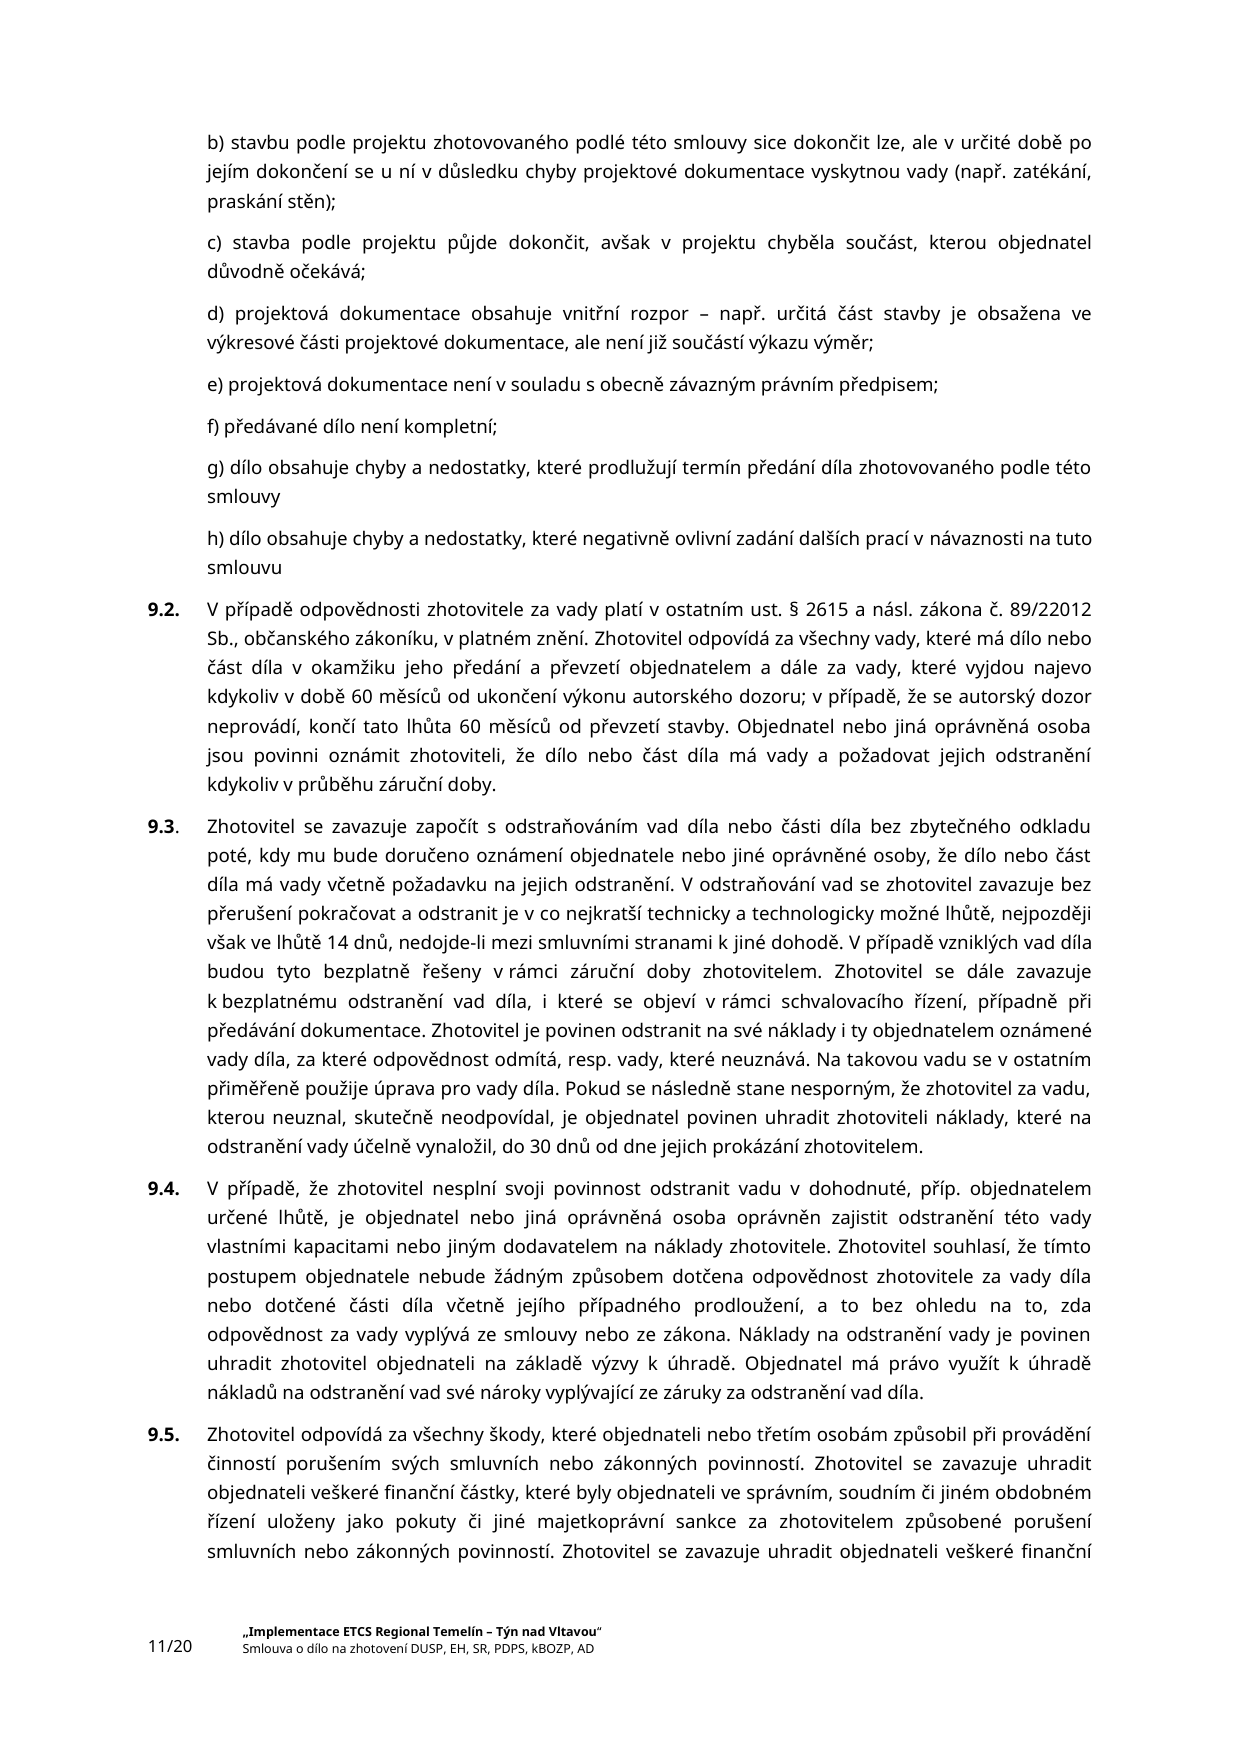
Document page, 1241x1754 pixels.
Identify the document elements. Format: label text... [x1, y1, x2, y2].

subtitle g) dílo obsahuje chyby a nedostatky, které prodlužují termín předání díla zhotovovaného podle této smlouvy [207, 451, 1092, 510]
subtitle f) předávané dílo není kompletní; [207, 410, 1092, 439]
text 9.4. V případě, že zhotovitel nesplní svoji povinnost odstranit vadu v dohodnuté, příp. objednatelem určené lhůtě, je objednatel nebo jiná oprávněná osoba oprávněn zajistit odstranění této vady vlastními kapacitami nebo jiným dodavatelem na náklady zhotovitele. Zhotovitel souhlasí, že tímto postupem objednatele nebude žádným způsobem dotčena odpovědnost zhotovitele za vady díla nebo dotčené části díla včetně jejího případného prodloužení, a to bez ohledu na to, zda odpovědnost za vady vyplývá ze smlouvy nebo ze zákona. Náklady na odstranění vady je povinen uhradit zhotovitel objednateli na základě výzvy k úhradě. Objednatel má právo využít k úhradě nákladů na odstranění vad své nároky vyplývající ze záruky za odstranění vad díla. [148, 1172, 1092, 1406]
subtitle h) dílo obsahuje chyby a nedostatky, které negativně ovlivní zadání dalších prací v návaznosti na tuto smlouvu [207, 522, 1092, 581]
text 9.3. Zhotovitel se zavazuje započít s odstraňováním vad díla nebo části díla bez zbytečného odkladu poté, kdy mu bude doručeno oznámení objednatele nebo jiné oprávněné osoby, že dílo nebo část díla má vady včetně požadavku na jejich odstranění. V odstraňování vad se zhotovitel zavazuje bez přerušení pokračovat a odstranit je v co nejkratší technicky a technologicky možné lhůtě, nejpozději však ve lhůtě 14 dnů, nedojde-li mezi smluvními stranami k jiné dohodě. V případě vzniklých vad díla budou tyto bezplatně řešeny v rámci záruční doby zhotovitelem. Zhotovitel se dále zavazuje k bezplatnému odstranění vad díla, i které se objeví v rámci schvalovacího řízení, případně při předávání dokumentace. Zhotovitel je povinen odstranit na své náklady i ty objednatelem oznámené vady díla, za které odpovědnost odmítá, resp. vady, které neuznává. Na takovou vadu se v ostatním přiměřeně použije úprava pro vady díla. Pokud se následně stane nesporným, že zhotovitel za vadu, kterou neuznal, skutečně neodpovídal, je objednatel povinen uhradit zhotoviteli náklady, které na odstranění vady účelně vynaložil, do 30 dnů od dne jejich prokázání zhotovitelem. [148, 810, 1092, 1160]
subtitle d) projektová dokumentace obsahuje vnitřní rozpor – např. určitá část stavby je obsažena ve výkresové části projektové dokumentace, ale není již součástí výkazu výměr; [207, 297, 1092, 356]
subtitle b) stavbu podle projektu zhotovovaného podlé této smlouvy sice dokončit lze, ale v určité době po jejím dokončení se u ní v důsledku chyby projektové dokumentace vyskytnou vady (např. zatékání, praskání stěn); [207, 126, 1092, 214]
subtitle c) stavba podle projektu půjde dokončit, avšak v projektu chyběla součást, kterou objednatel důvodně očekává; [207, 226, 1092, 285]
subtitle e) projektová dokumentace není v souladu s obecně závazným právním předpisem; [207, 368, 1092, 397]
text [148, 1418, 1092, 1564]
subtitle 9.2. V případě odpovědnosti zhotovitele za vady platí v ostatním ust. § 2615 a násl. zákona č. 89/22012 Sb., občanského zákoníku, v platném znění. Zhotovitel odpovídá za všechny vady, které má dílo nebo část díla v okamžiku jeho předání a převzetí objednatelem a dále za vady, které vyjdou najevo kdykoliv v době 60 měsíců od ukončení výkonu autorského dozoru; v případě, že se autorský dozor neprovádí, končí tato lhůta 60 měsíců od převzetí stavby. Objednatel nebo jiná oprávněná osoba jsou povinni oznámit zhotoviteli, že dílo nebo část díla má vady a požadovat jejich odstranění kdykoliv v průběhu záruční doby. [148, 593, 1092, 797]
